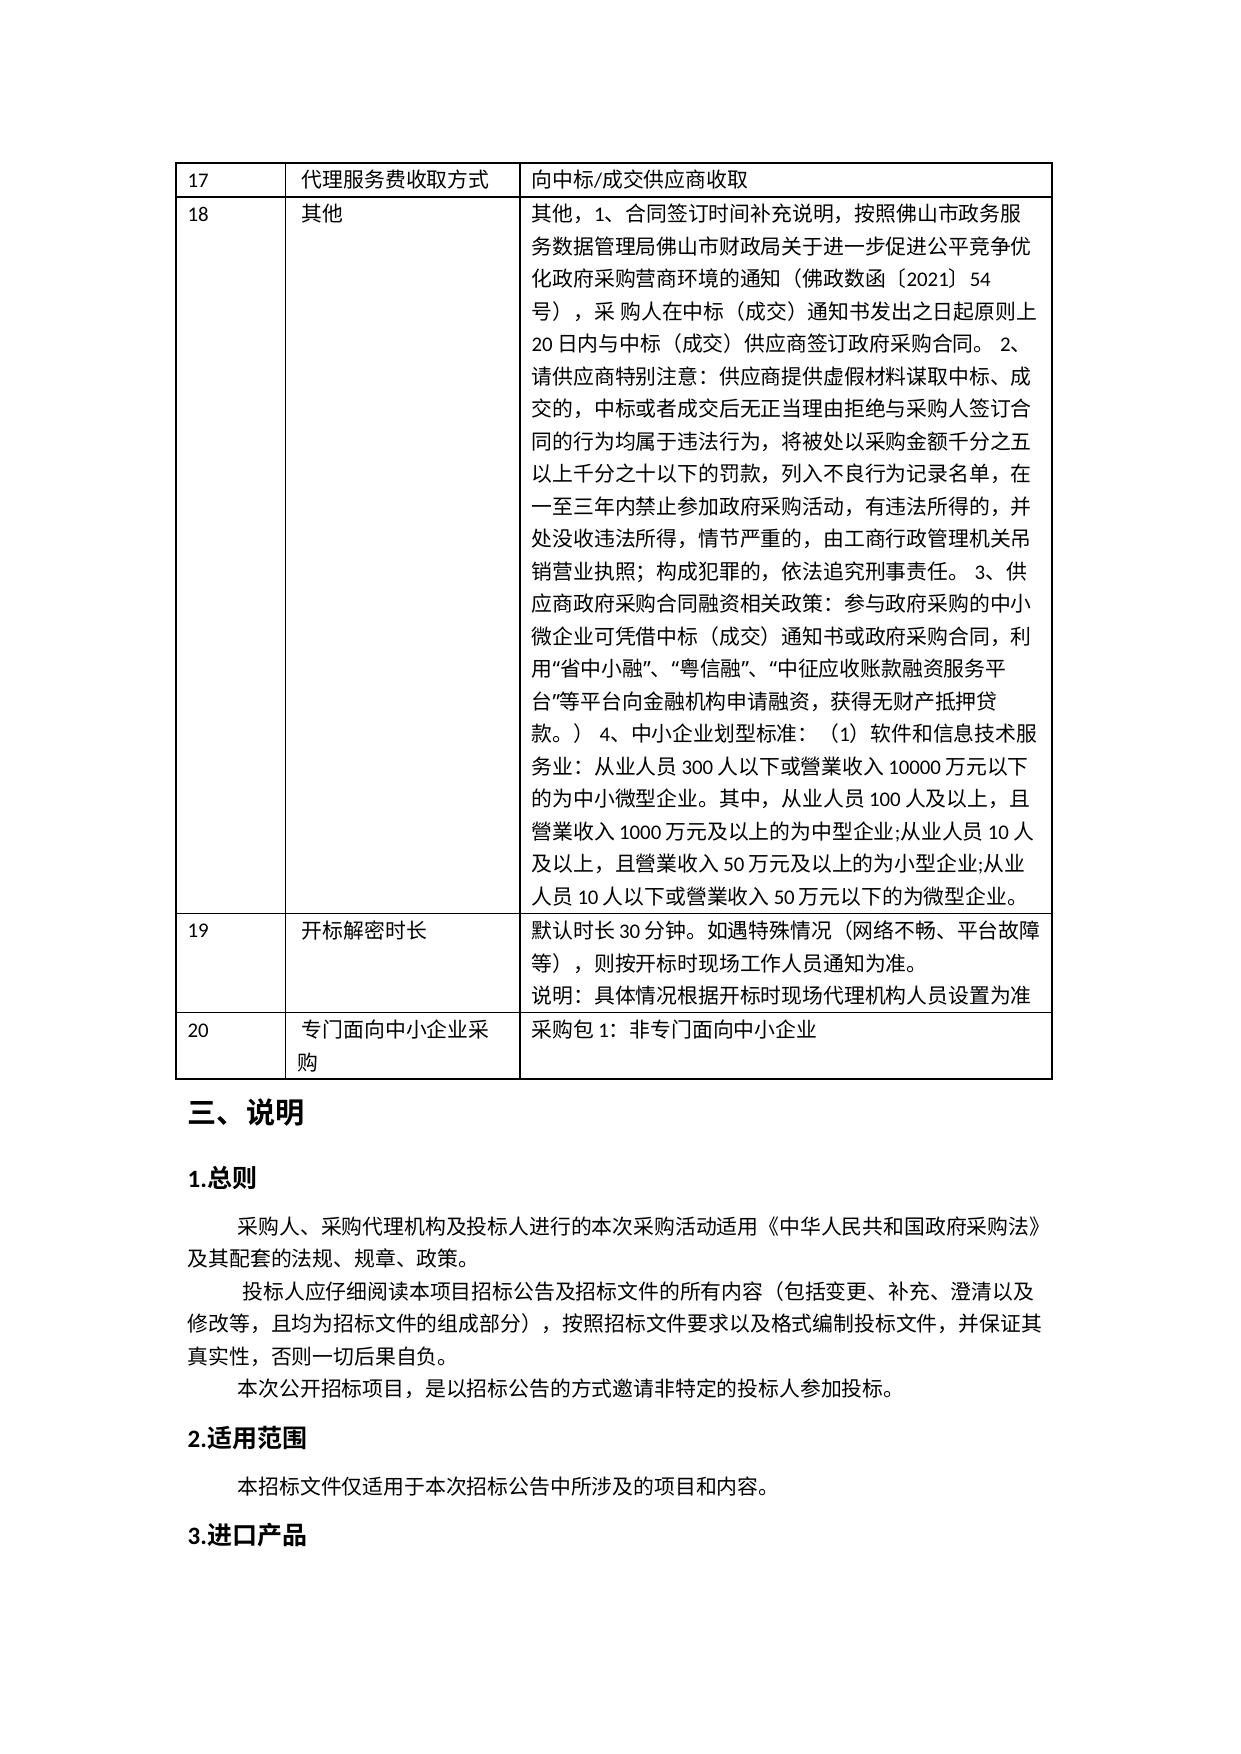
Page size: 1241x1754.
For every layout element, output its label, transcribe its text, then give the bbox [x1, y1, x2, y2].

text 采购人、采购代理机构及投标人进行的本次采购活动适用《中华人民共和国政府采购法》及其配套的法规、规章、政策。 [187, 1210, 1053, 1275]
text 1.总则 [187, 1145, 1053, 1210]
table_cell 默认时长30分钟。如遇特殊情况（网络不畅、平台故障等），则按开标时现场工作人员通知为准。 说明：具体情况根据开标时现场代理机构人员设置为准 [521, 914, 1051, 1012]
text 本招标文件仅适用于本次招标公告中所涉及的项目和内容。 [187, 1470, 1053, 1502]
text 三、说明 [187, 1080, 1053, 1145]
text 2.适用范围 [187, 1405, 1053, 1470]
table_cell 专门面向中小企业采购 [286, 1013, 519, 1078]
text 投标人应仔细阅读本项目招标公告及招标文件的所有内容（包括变更、补充、澄清以及修改等，且均为招标文件的组成部分），按照招标文件要求以及格式编制投标文件，并保证其真实性，否则一切后果自负。 [187, 1275, 1053, 1372]
table_cell 其他 [286, 198, 519, 913]
table_cell 18 [177, 198, 285, 913]
text 本次公开招标项目，是以招标公告的方式邀请非特定的投标人参加投标。 [187, 1372, 1053, 1405]
table_cell 向中标/成交供应商收取 [521, 164, 1051, 196]
table_cell 采购包1：非专门面向中小企业 [521, 1013, 1051, 1078]
table_cell 20 [177, 1013, 285, 1078]
table_cell 19 [177, 914, 285, 1012]
text 3.进口产品 [187, 1502, 1053, 1567]
table_cell 开标解密时长 [286, 914, 519, 1012]
table_cell 其他，1、合同签订时间补充说明，按照佛山市政务服务数据管理局佛山市财政局关于进一步促进公平竞争优化政府采购营商环境的通知（佛政数函〔2021〕54号），采 购人在中标（成交）通知书发出之日起原则上20日内与中标（成交）供应商签订政府采购合同。 2、请供应商特别注意：供应商提供虚假材料谋取中标、成交的，中标或者成交后无正当理由拒绝与采购人签订合同的行为均属于违法行为，将被处以采购金额千分之五以上千分之十以下的罚款，列入不良行为记录名单，在一至三年内禁止参加政府采购活动，有违法所得的，并处没收违法所得，情节严重的，由工商行政管理机关吊销营业执照；构成犯罪的，依法追究刑事责任。 3、供应商政府采购合同融资相关政策：参与政府采购的中小微企业可凭借中标（成交）通知书或政府采购合同，利用“省中小融”、“粤信融”、“中征应收账款融资服务平台”等平台向金融机构申请融资，获得无财产抵押贷款。） 4、中小企业划型标准：（1）软件和信息技术服务业：从业人员300人以下或營業收入10000万元以下的为中小微型企业。其中，从业人员100人及以上，且營業收入1000万元及以上的为中型企业;从业人员10人及以上，且營業收入50万元及以上的为小型企业;从业人员10人以下或營業收入50万元以下的为微型企业。 [521, 198, 1051, 913]
table_cell 代理服务费收取方式 [286, 164, 519, 196]
table_cell 17 [177, 164, 285, 196]
